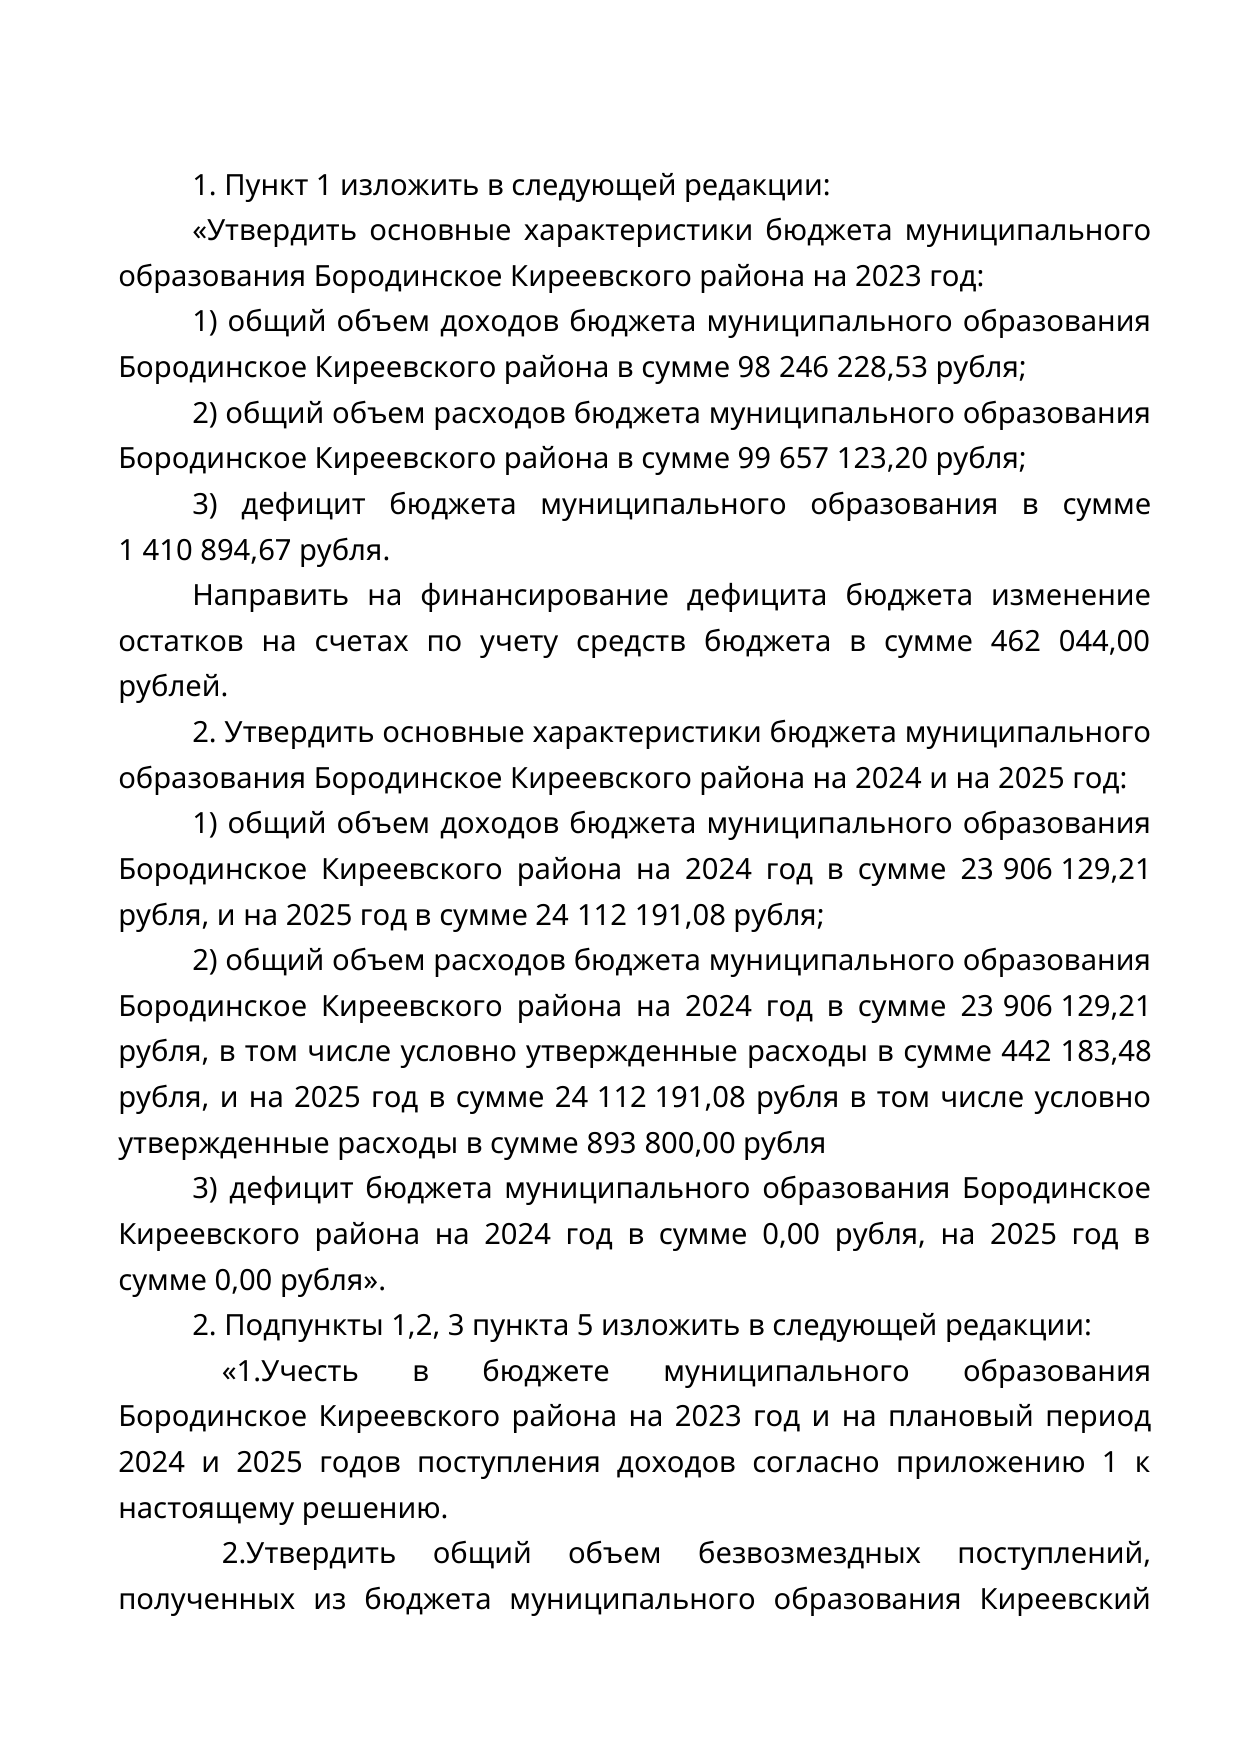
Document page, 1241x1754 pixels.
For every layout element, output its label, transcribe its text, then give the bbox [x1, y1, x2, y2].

text 1) общий объем доходов бюджета муниципального образования Бородинское Киреевского района на 2024 год в сумме 23 906 129,21 рубля, и на 2025 год в сумме 24 112 191,08 рубля; [118, 802, 1152, 933]
text 2) общий объем расходов бюджета муниципального образования Бородинское Киреевского района в сумме 99 657 123,20 рубля; [118, 392, 1152, 477]
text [118, 1532, 1152, 1618]
text 2. Утвердить основные характеристики бюджета муниципального образования Бородинское Киреевского района на 2024 и на 2025 год: [118, 711, 1152, 797]
text «1.Учесть в бюджете муниципального образования Бородинское Киреевского района на 2023 год и на плановый период 2024 и 2025 годов поступления доходов согласно приложению 1 к настоящему решению. [118, 1350, 1152, 1527]
text 1) общий объем доходов бюджета муниципального образования Бородинское Киреевского района в сумме 98 246 228,53 рубля; [118, 301, 1152, 386]
text 3) дефицит бюджета муниципального образования в сумме 1 410 894,67 рубля. [118, 483, 1152, 568]
text 1. Пункт 1 изложить в следующей редакции: [118, 164, 1152, 203]
text 2. Подпункты 1,2, 3 пункта 5 изложить в следующей редакции: [118, 1304, 1152, 1344]
text 3) дефицит бюджета муниципального образования Бородинское Киреевского района на 2024 год в сумме 0,00 рубля, на 2025 год в сумме 0,00 рубля». [118, 1167, 1152, 1298]
text 2) общий объем расходов бюджета муниципального образования Бородинское Киреевского района на 2024 год в сумме 23 906 129,21 рубля, в том числе условно утвержденные расходы в сумме 442 183,48 рубля, и на 2025 год в сумме 24 112 191,08 рубля в том числе условно утвержденные расходы в сумме 893 800,00 рубля [118, 939, 1152, 1162]
text Направить на финансирование дефицита бюджета изменение остатков на счетах по учету средств бюджета в сумме 462 044,00 рублей. [118, 574, 1152, 705]
text «Утвердить основные характеристики бюджета муниципального образования Бородинское Киреевского района на 2023 год: [118, 209, 1152, 295]
